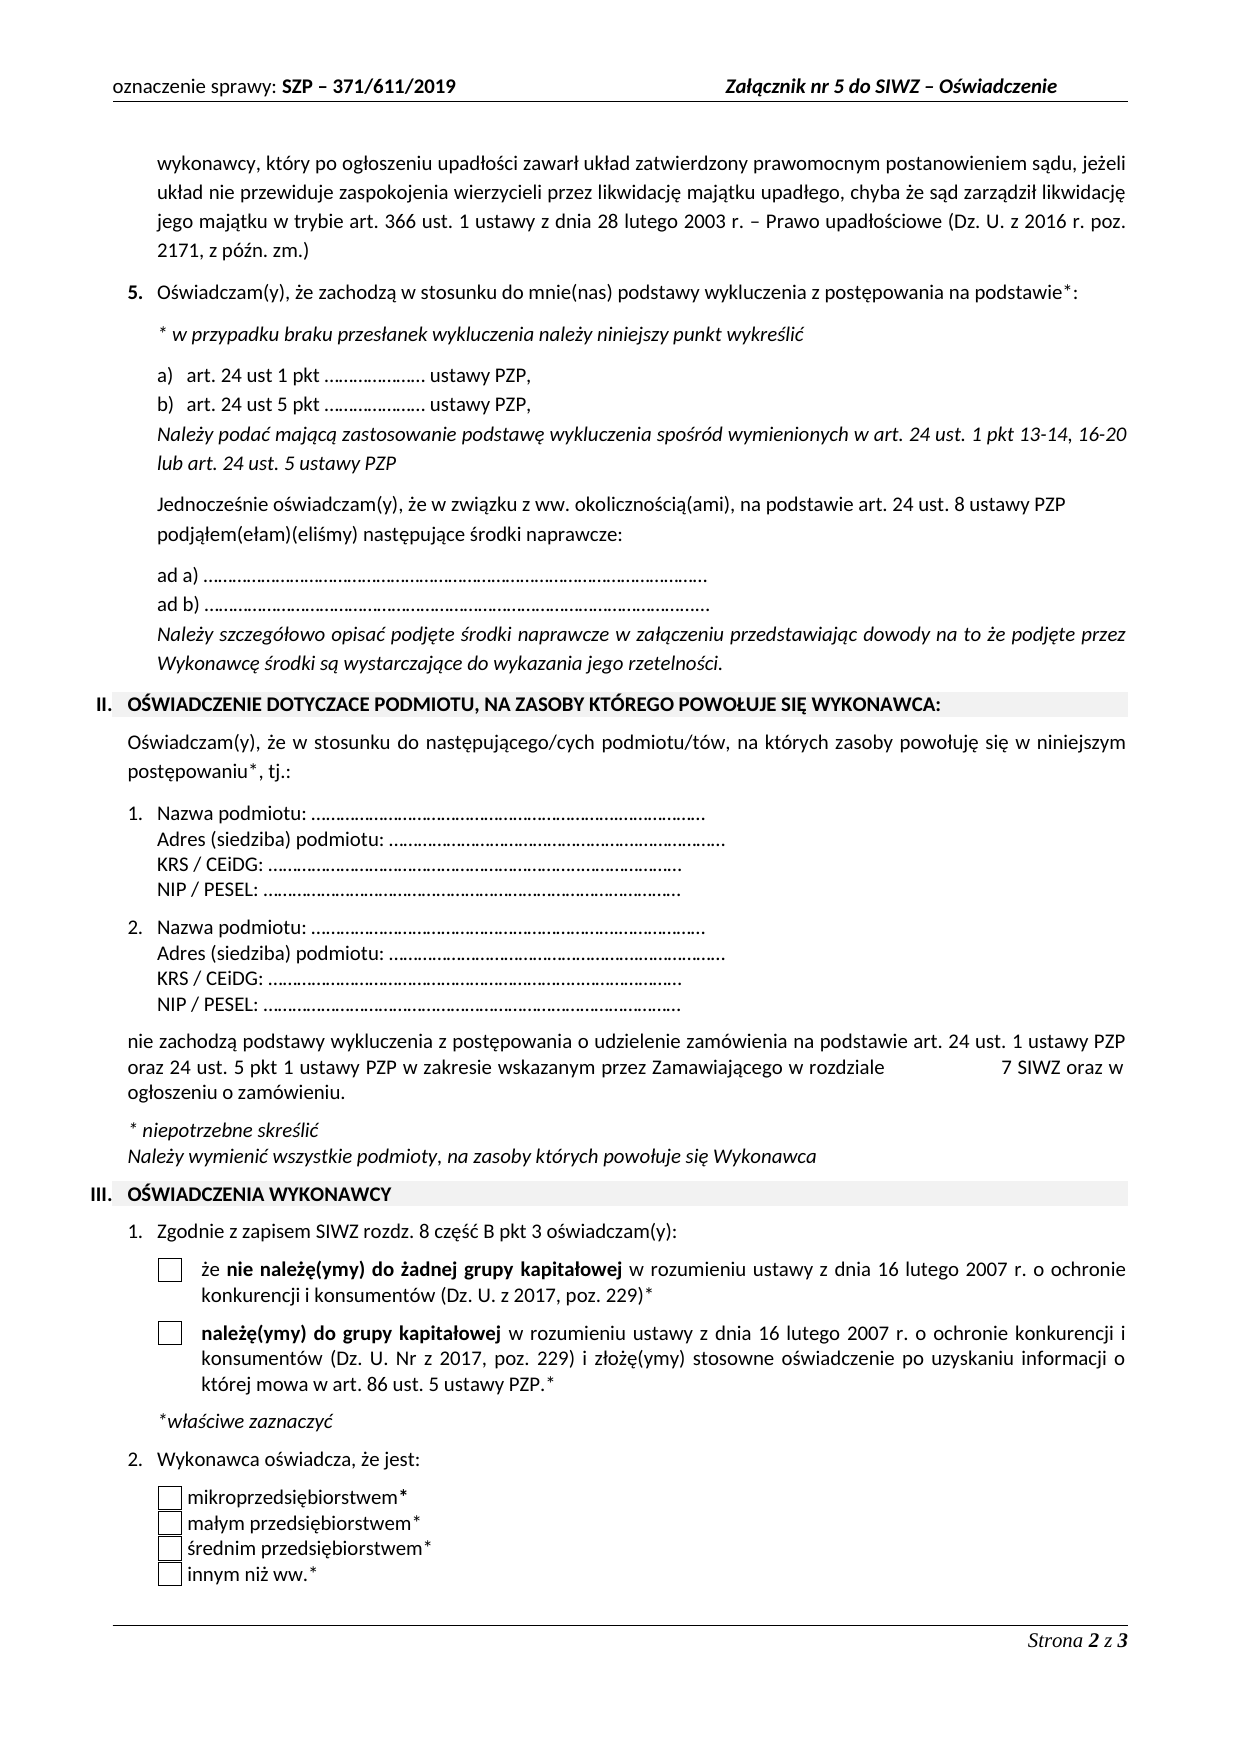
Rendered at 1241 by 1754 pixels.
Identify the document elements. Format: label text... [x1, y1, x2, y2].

text Należy podać mającą zastosowanie podstawę wykluczenia spośród wymienionych w art. 24 ust. 1 pkt 13-14, 16-20 lub art. 24 ust. 5 ustawy PZP [157, 421, 1128, 475]
list *właściwe zaznaczyć [157, 1409, 1128, 1434]
list OŚWIADCZENIA WYKONAWCY [112, 1181, 1128, 1206]
text Należy wymienić wszystkie podmioty, na zasoby których powołuje się Wykonawca [127, 1143, 1128, 1168]
text ad a) …………………………………………………………………………………………… [157, 562, 1128, 588]
list art. 24 ust 1 pkt ………………… ustawy PZP, [157, 362, 1128, 388]
list Wykonawca oświadcza, że jest: [127, 1447, 1128, 1472]
text Oświadczam(y), że w stosunku do następującego/cych podmiotu/tów, na których zasoby powołuję się w niniejszym postępowaniu*, tj.: [127, 729, 1128, 784]
list NIP / PESEL: …………………………………………………………………………… [157, 991, 1128, 1016]
list innym niż ww.* [157, 1561, 1128, 1586]
list mikroprzedsiębiorstwem* [157, 1484, 1128, 1510]
list że nie należę(ymy) do żadnej grupy kapitałowej w rozumieniu ustawy z dnia 16 lutego 2007 r. o ochronie konkurencji i konsumentów (Dz. U. z 2017, poz. 229)* [157, 1257, 1128, 1307]
list Nazwa podmiotu: ……………………………………………………….……………… [127, 800, 1128, 826]
list KRS / CEiDG: ………………………………………………………..………………… [157, 851, 1128, 877]
list art. 24 ust 5 pkt ………………… ustawy PZP, [157, 392, 1128, 417]
list Zgodnie z zapisem SIWZ rozdz. 8 część B pkt 3 oświadczam(y): [127, 1219, 1128, 1244]
list * w przypadku braku przesłanek wykluczenia należy niniejszy punkt wykreślić [157, 321, 1128, 346]
text Jednocześnie oświadczam(y), że w związku z ww. okolicznością(ami), na podstawie art. 24 ust. 8 ustawy PZP podjąłem(ełam)(eliśmy) następujące środki naprawcze: [157, 492, 1128, 546]
text ad b) ………………………………………………………………………………………...… [157, 592, 1128, 617]
text * niepotrzebne skreślić [127, 1117, 1128, 1143]
list średnim przedsiębiorstwem* [157, 1535, 1128, 1561]
list KRS / CEiDG: ………………………………………………………..………………… [157, 965, 1128, 991]
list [127, 150, 1128, 263]
list OŚWIADCZENIE DOTYCZACE PODMIOTU, NA ZASOBY KTÓREGO POWOŁUJE SIĘ WYKONAWCA: [112, 692, 1128, 717]
list Nazwa podmiotu: ……………………………………………………….……………… [127, 914, 1128, 940]
list NIP / PESEL: …………………………………………………………………………… [157, 877, 1128, 902]
text Należy szczegółowo opisać podjęte środki naprawcze w załączeniu przedstawiając dowody na to że podjęte przez Wykonawcę środki są wystarczające do wykazania jego rzetelności. [157, 621, 1128, 675]
list Oświadczam(y), że zachodzą w stosunku do mnie(nas) podstawy wykluczenia z postępowania na podstawie*: [127, 279, 1128, 304]
list Adres (siedziba) podmiotu: …………………………………………….……………… [157, 826, 1128, 851]
list należę(ymy) do grupy kapitałowej w rozumieniu ustawy z dnia 16 lutego 2007 r. o ochronie konkurencji i konsumentów (Dz. U. Nr z 2017, poz. 229) i złożę(ymy) stosowne oświadczenie po uzyskaniu informacji o której mowa w art. 86 ust. 5 ustawy PZP.* [157, 1320, 1128, 1396]
text nie zachodzą podstawy wykluczenia z postępowania o udzielenie zamówienia na podstawie art. 24 ust. 1 ustawy PZP oraz 24 ust. 5 pkt 1 ustawy PZP w zakresie wskazanym przez Zamawiającego w rozdziale 7 SIWZ oraz w ogłoszeniu o zamówieniu. [127, 1029, 1128, 1105]
list Adres (siedziba) podmiotu: …………………………………………….……………… [157, 940, 1128, 965]
list małym przedsiębiorstwem* [157, 1510, 1128, 1535]
